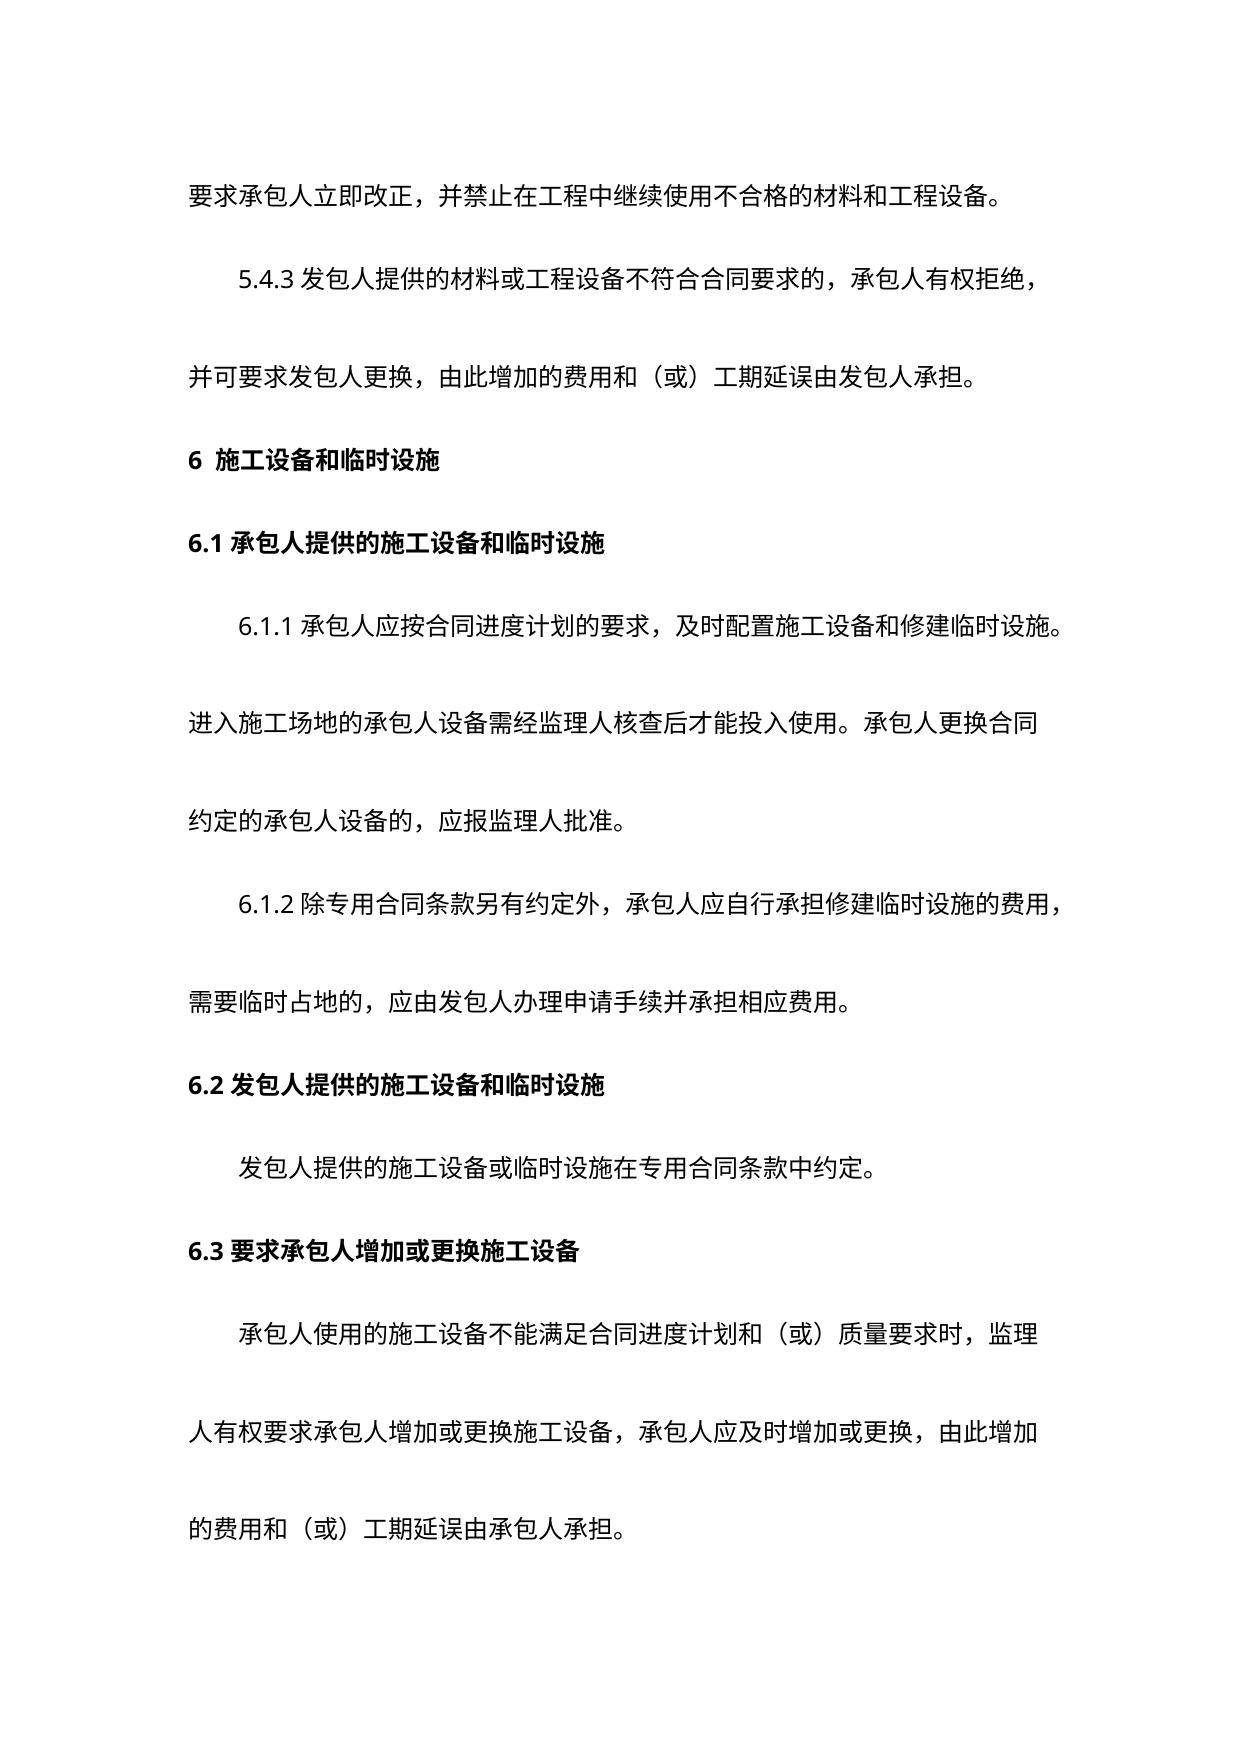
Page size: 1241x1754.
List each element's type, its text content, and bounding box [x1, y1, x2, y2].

text 5.4.3 发包人提供的材料或工程设备不符合合同要求的，承包人有权拒绝，并可要求发包人更换，由此增加的费用和（或）工期延误由发包人承担。 [188, 245, 1052, 408]
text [188, 162, 1052, 227]
text 承包人使用的施工设备不能满足合同进度计划和（或）质量要求时，监理人有权要求承包人增加或更换施工设备，承包人应及时增加或更换，由此增加的费用和（或）工期延误由承包人承担。 [188, 1300, 1052, 1560]
text 6.2 发包人提供的施工设备和临时设施 [188, 1051, 1052, 1116]
text 发包人提供的施工设备或临时设施在专用合同条款中约定。 [188, 1134, 1052, 1199]
text 6.3 要求承包人增加或更换施工设备 [188, 1217, 1052, 1282]
text 6.1.1 承包人应按合同进度计划的要求，及时配置施工设备和修建临时设施。进入施工场地的承包人设备需经监理人核查后才能投入使用。承包人更换合同约定的承包人设备的，应报监理人批准。 [188, 592, 1052, 852]
text 6.1.2 除专用合同条款另有约定外，承包人应自行承担修建临时设施的费用，需要临时占地的，应由发包人办理申请手续并承担相应费用。 [188, 870, 1052, 1033]
text 6.1 承包人提供的施工设备和临时设施 [188, 509, 1052, 574]
text 6 施工设备和临时设施 [188, 426, 1052, 491]
